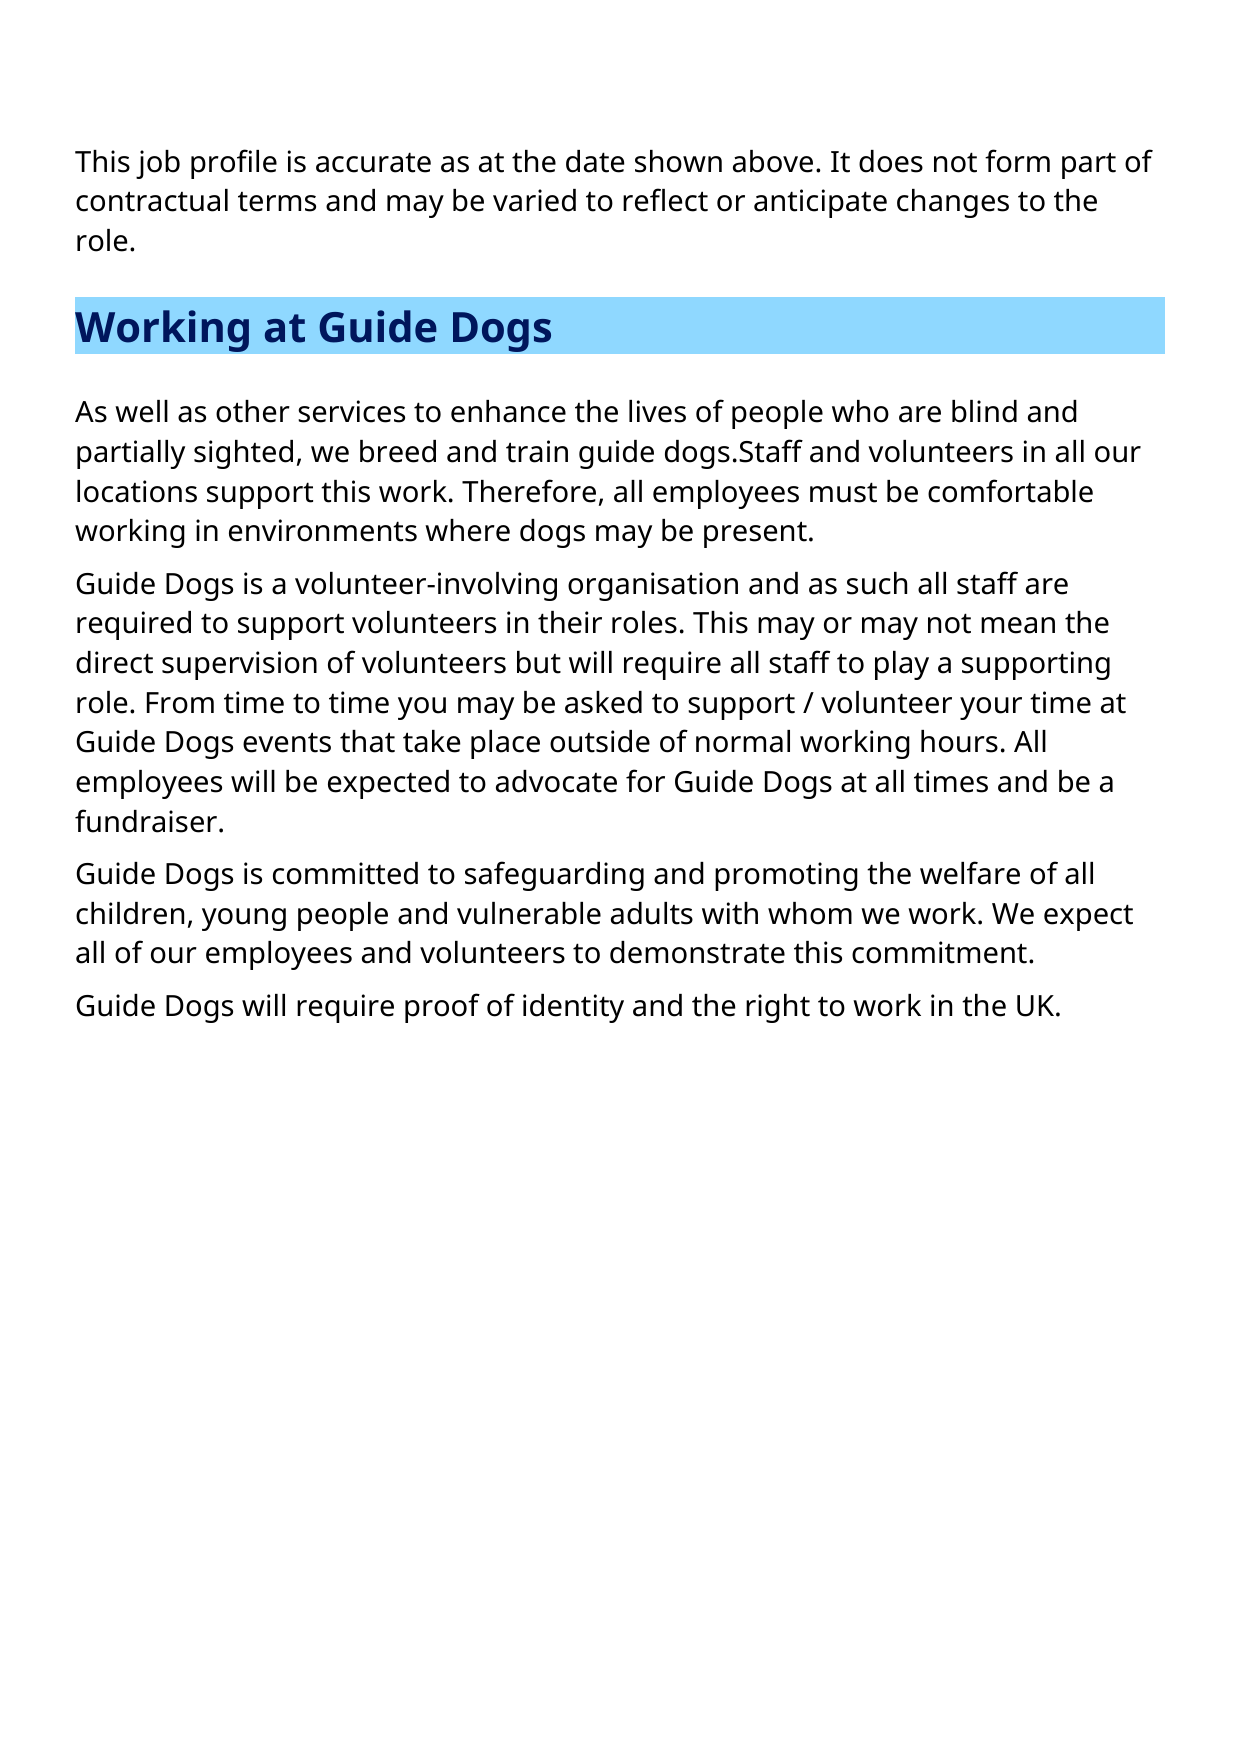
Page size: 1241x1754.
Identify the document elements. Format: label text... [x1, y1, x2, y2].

text Guide Dogs is committed to safeguarding and promoting the welfare of all children, young people and vulnerable adults with whom we work. We expect all of our employees and volunteers to demonstrate this commitment. [75, 853, 1165, 972]
text This job profile is accurate as at the date shown above. It does not form part of contractual terms and may be varied to reflect or anticipate changes to the role. [75, 141, 1165, 260]
text Guide Dogs is a volunteer-involving organisation and as such all staff are required to support volunteers in their roles. This may or may not mean the direct supervision of volunteers but will require all staff to play a supporting role. From time to time you may be asked to support / volunteer your time at Guide Dogs events that take place outside of normal working hours. All employees will be expected to advocate for Guide Dogs at all times and be a fundraiser. [75, 563, 1165, 841]
subtitle Working at Guide Dogs [75, 297, 1165, 354]
text As well as other services to enhance the lives of people who are blind and partially sighted, we breed and train guide dogs.Staff and volunteers in all our locations support this work. Therefore, all employees must be comfortable working in environments where dogs may be present. [75, 392, 1165, 550]
text Guide Dogs will require proof of identity and the right to work in the UK. [75, 985, 1165, 1024]
